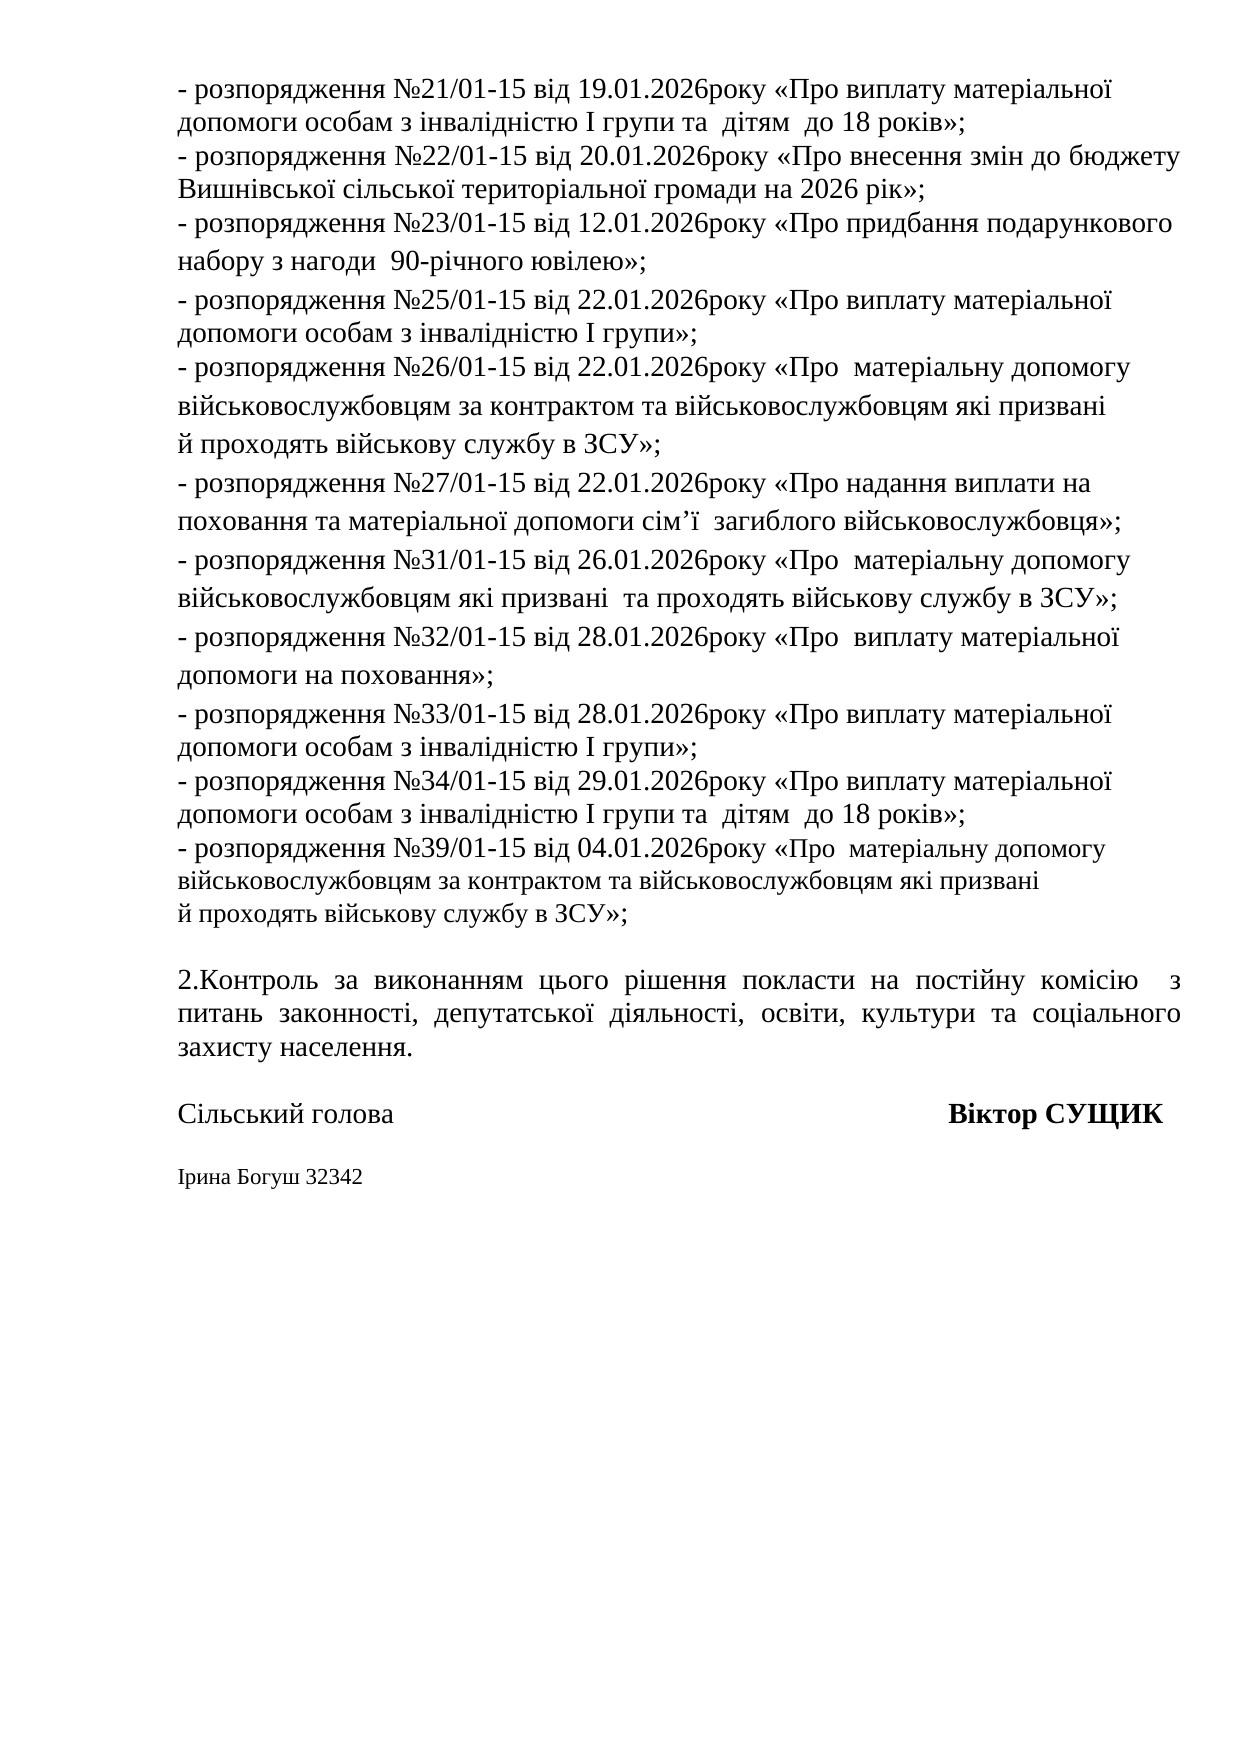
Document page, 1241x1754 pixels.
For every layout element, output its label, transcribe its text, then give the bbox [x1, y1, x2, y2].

text 2.Контроль за виконанням цього рішення покласти на постійну комісію з питань законності, депутатської діяльності, освіти, культури та соціального захисту населення. [177, 962, 1181, 1063]
text - розпорядження №22/01-15 від 20.01.2026року «Про внесення змін до бюджету Вишнівської сільської територіальної громади на 2026 рік»; [177, 138, 1181, 205]
text Сільський голова Віктор СУЩИК [177, 1096, 1181, 1130]
text - розпорядження №26/01-15 від 22.01.2026року «Про матеріальну допомогу військовослужбовцям за контрактом та військовослужбовцям які призвані [177, 349, 1181, 421]
text - розпорядження №27/01-15 від 22.01.2026року «Про надання виплати на поховання та матеріальної допомоги сім’ї загиблого військовослужбовця»; [177, 465, 1181, 537]
text допомоги на поховання»; [177, 657, 1181, 691]
text - розпорядження №31/01-15 від 26.01.2026року «Про матеріальну допомогу військовослужбовцям які призвані та проходять військову службу в ЗСУ»; [177, 542, 1181, 614]
text - розпорядження №33/01-15 від 28.01.2026року «Про виплату матеріальної допомоги особам з інвалідністю І групи»; [177, 696, 1181, 763]
text - розпорядження №32/01-15 від 28.01.2026року «Про виплату матеріальної [177, 619, 1181, 652]
text - розпорядження №25/01-15 від 22.01.2026року «Про виплату матеріальної допомоги особам з інвалідністю І групи»; [177, 282, 1181, 349]
text - розпорядження №21/01-15 від 19.01.2026року «Про виплату матеріальної допомоги особам з інвалідністю І групи та дітям до 18 років»; [177, 71, 1181, 138]
text й проходять військову службу в ЗСУ»; [177, 895, 1181, 928]
text Ірина Богуш 32342 [177, 1163, 1181, 1189]
text - розпорядження №39/01-15 від 04.01.2026року «Про матеріальну допомогу військовослужбовцям за контрактом та військовослужбовцям які призвані [177, 830, 1181, 895]
text й проходять військову службу в ЗСУ»; [177, 426, 1181, 460]
text - розпорядження №34/01-15 від 29.01.2026року «Про виплату матеріальної допомоги особам з інвалідністю І групи та дітям до 18 років»; [177, 763, 1181, 830]
text - розпорядження №23/01-15 від 12.01.2026року «Про придбання подарункового набору з нагоди 90-річного ювілею»; [177, 205, 1181, 277]
